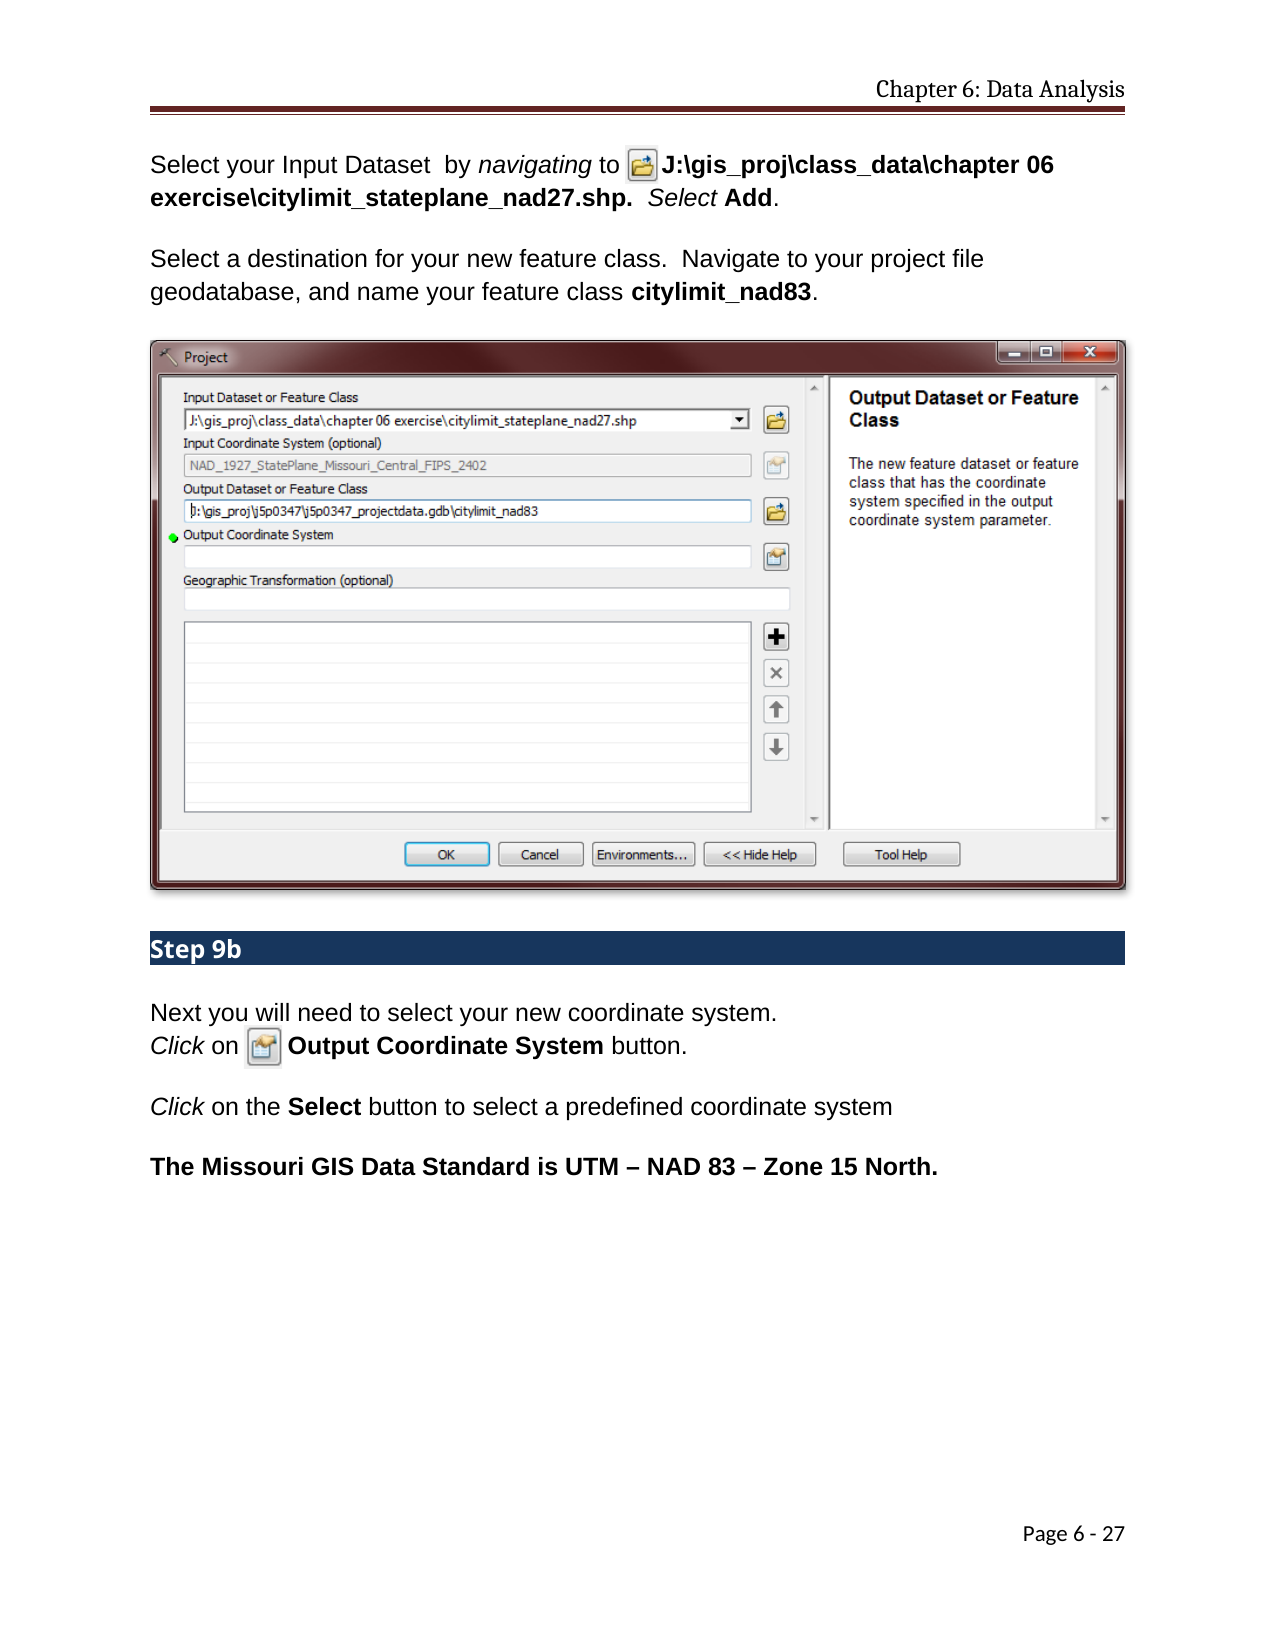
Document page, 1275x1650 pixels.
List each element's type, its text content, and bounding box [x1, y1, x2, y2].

text Select your Input Dataset by navigating to J:\gis_proj\class_data\chapter 06 exercise\citylimit_stateplane_nad27.shp. Select Add. [150, 150, 1125, 212]
text Next you will need to select your new coordinate system. [150, 998, 1125, 1027]
text Click on the Select button to select a predefined coordinate system [150, 1092, 1125, 1120]
picture [625, 145, 659, 184]
picture [243, 1025, 283, 1069]
text Select a destination for your new feature class. Navigate to your project file geodatabase, and name your feature class citylimit_nad83. [150, 243, 1125, 305]
picture [150, 340, 1126, 890]
text Click on Output Coordinate System button. [150, 1031, 243, 1060]
text Click on Output Coordinate System button. [283, 1031, 1125, 1060]
text Step 9b [150, 931, 1125, 965]
text The Missouri GIS Data Standard is UTM – NAD 83 – Zone 15 North. [150, 1152, 1125, 1181]
